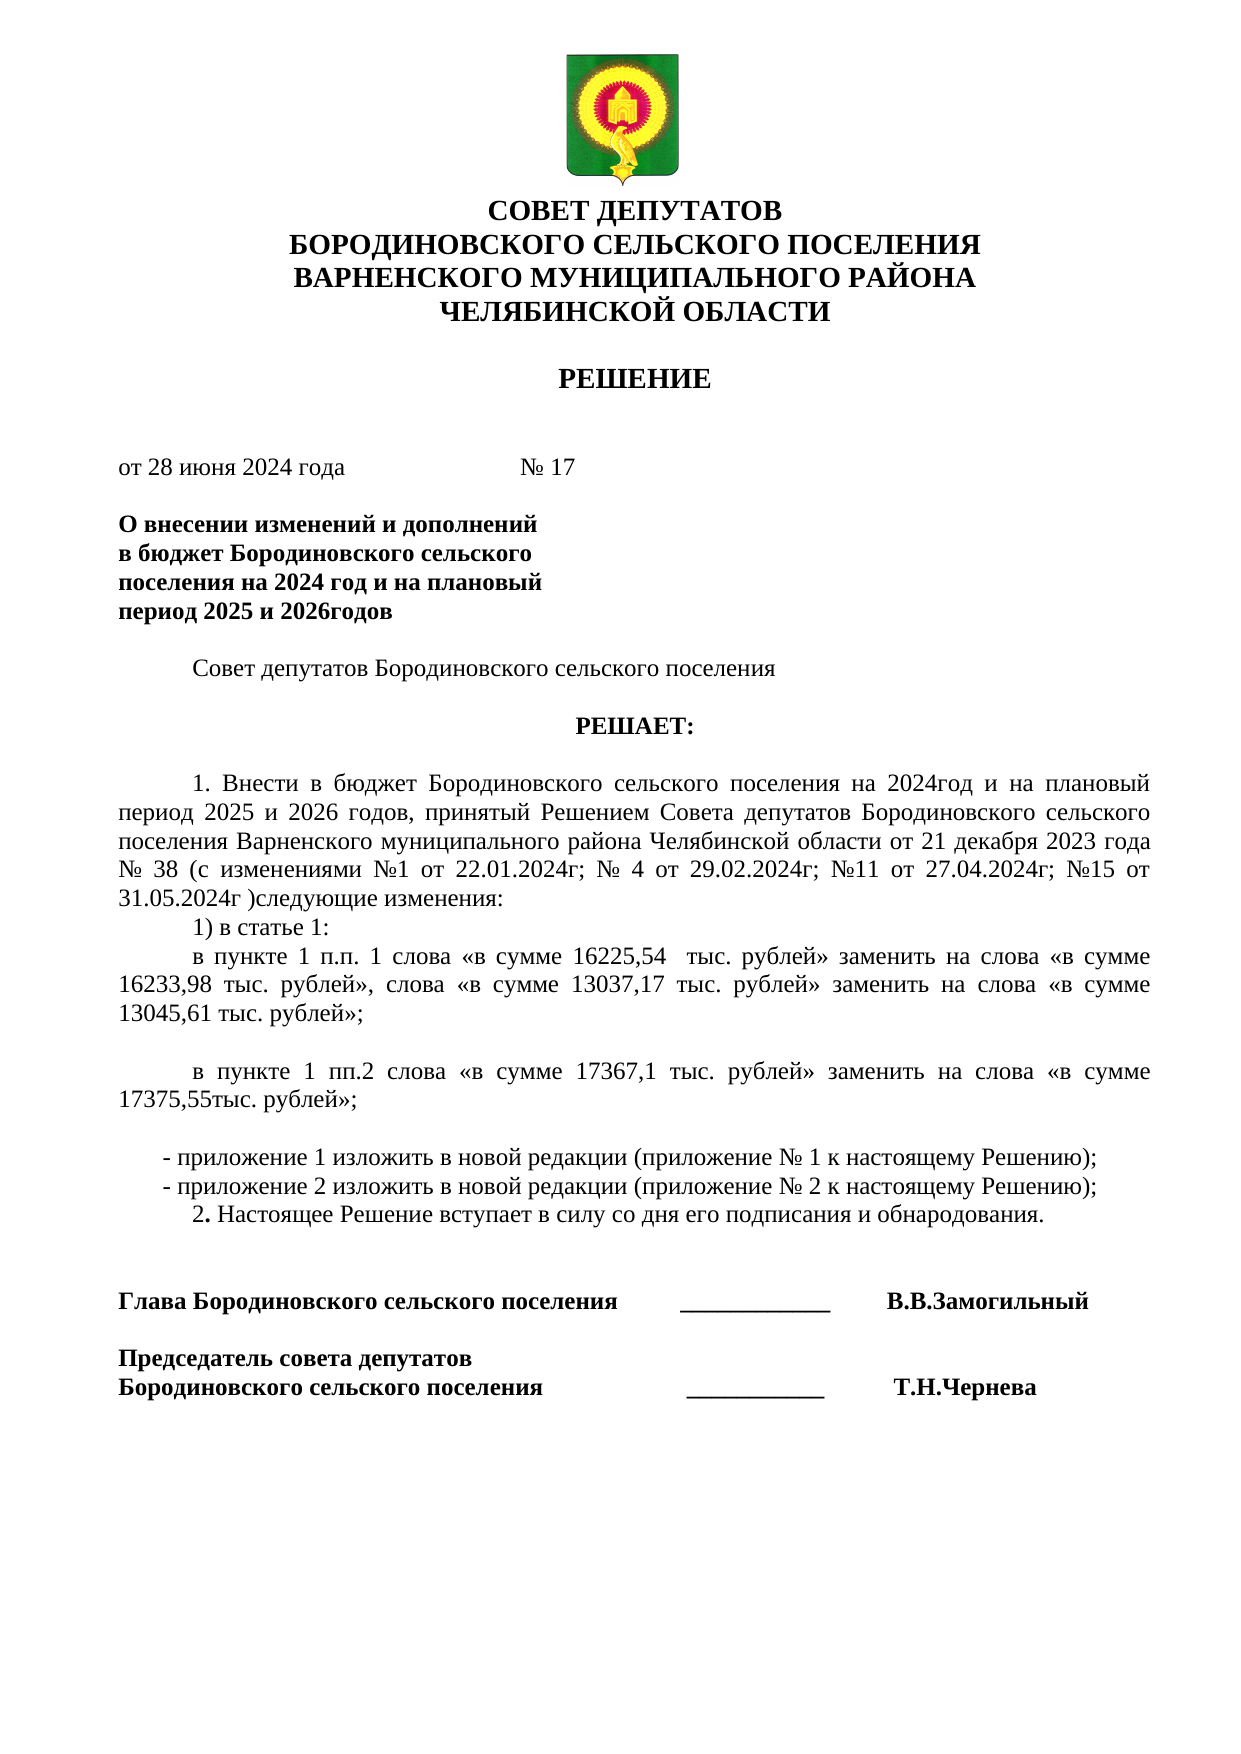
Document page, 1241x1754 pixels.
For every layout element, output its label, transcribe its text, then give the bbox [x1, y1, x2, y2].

text 2. Настоящее Решение вступает в силу со дня его подписания и обнародования. [118, 1199, 1152, 1228]
text Глава Бородиновского сельского поселения ____________ В.В.Замогильный [118, 1286, 1152, 1314]
text в пункте 1 пп.2 слова «в сумме 17367,1 тыс. рублей» заменить на слова «в сумме 17375,55тыс. рублей»; [118, 1056, 1152, 1113]
title ЧЕЛЯБИНСКОЙ ОБЛАСТИ [118, 294, 1152, 327]
text Председатель совета депутатов [118, 1343, 1152, 1372]
text 1) в статье 1: [118, 912, 1152, 941]
text Бородиновского сельского поселения ___________ Т.Н.Чернева [118, 1372, 1152, 1401]
text в пункте 1 п.п. 1 слова «в сумме 16225,54 тыс. рублей» заменить на слова «в сумме 16233,98 тыс. рублей», слова «в сумме 13037,17 тыс. рублей» заменить на слова «в сумме 13045,61 тыс. рублей»; [118, 941, 1152, 1027]
text РЕШАЕТ: [118, 711, 1152, 739]
title в бюджет Бородиновского сельского [118, 538, 1152, 567]
title ВАРНЕНСКОГО МУНИЦИПАЛЬНОГО РАЙОНА [118, 260, 1152, 294]
text Совет депутатов Бородиновского сельского поселения [118, 653, 1152, 682]
text - приложение 1 изложить в новой редакции (приложение № 1 к настоящему Решению); [118, 1142, 1152, 1171]
title поселения на 2024 год и на плановый [118, 567, 1152, 596]
title РЕШЕНИЕ [118, 361, 1152, 394]
picture [566, 53, 679, 185]
title О внесении изменений и дополнений [118, 509, 1152, 538]
title от 28 июня 2024 года № 17 [118, 452, 1152, 481]
title БОРОДИНОВСКОГО СЕЛЬСКОГО ПОСЕЛЕНИЯ [118, 227, 1152, 260]
text - приложение 2 изложить в новой редакции (приложение № 2 к настоящему Решению); [118, 1171, 1152, 1199]
title период 2025 и 2026годов [118, 596, 1152, 624]
text 1. Внести в бюджет Бородиновского сельского поселения на 2024год и на плановый период 2025 и 2026 годов, принятый Решением Совета депутатов Бородиновского сельского поселения Варненского муниципального района Челябинской области от 21 декабря 2023 года № 38 (с изменениями №1 от 22.01.2024г; № 4 от 29.02.2024г; №11 от 27.04.2024г; №15 от 31.05.2024г )следующие изменения: [118, 768, 1152, 912]
title СОВЕТ ДЕПУТАТОВ [118, 193, 1152, 227]
